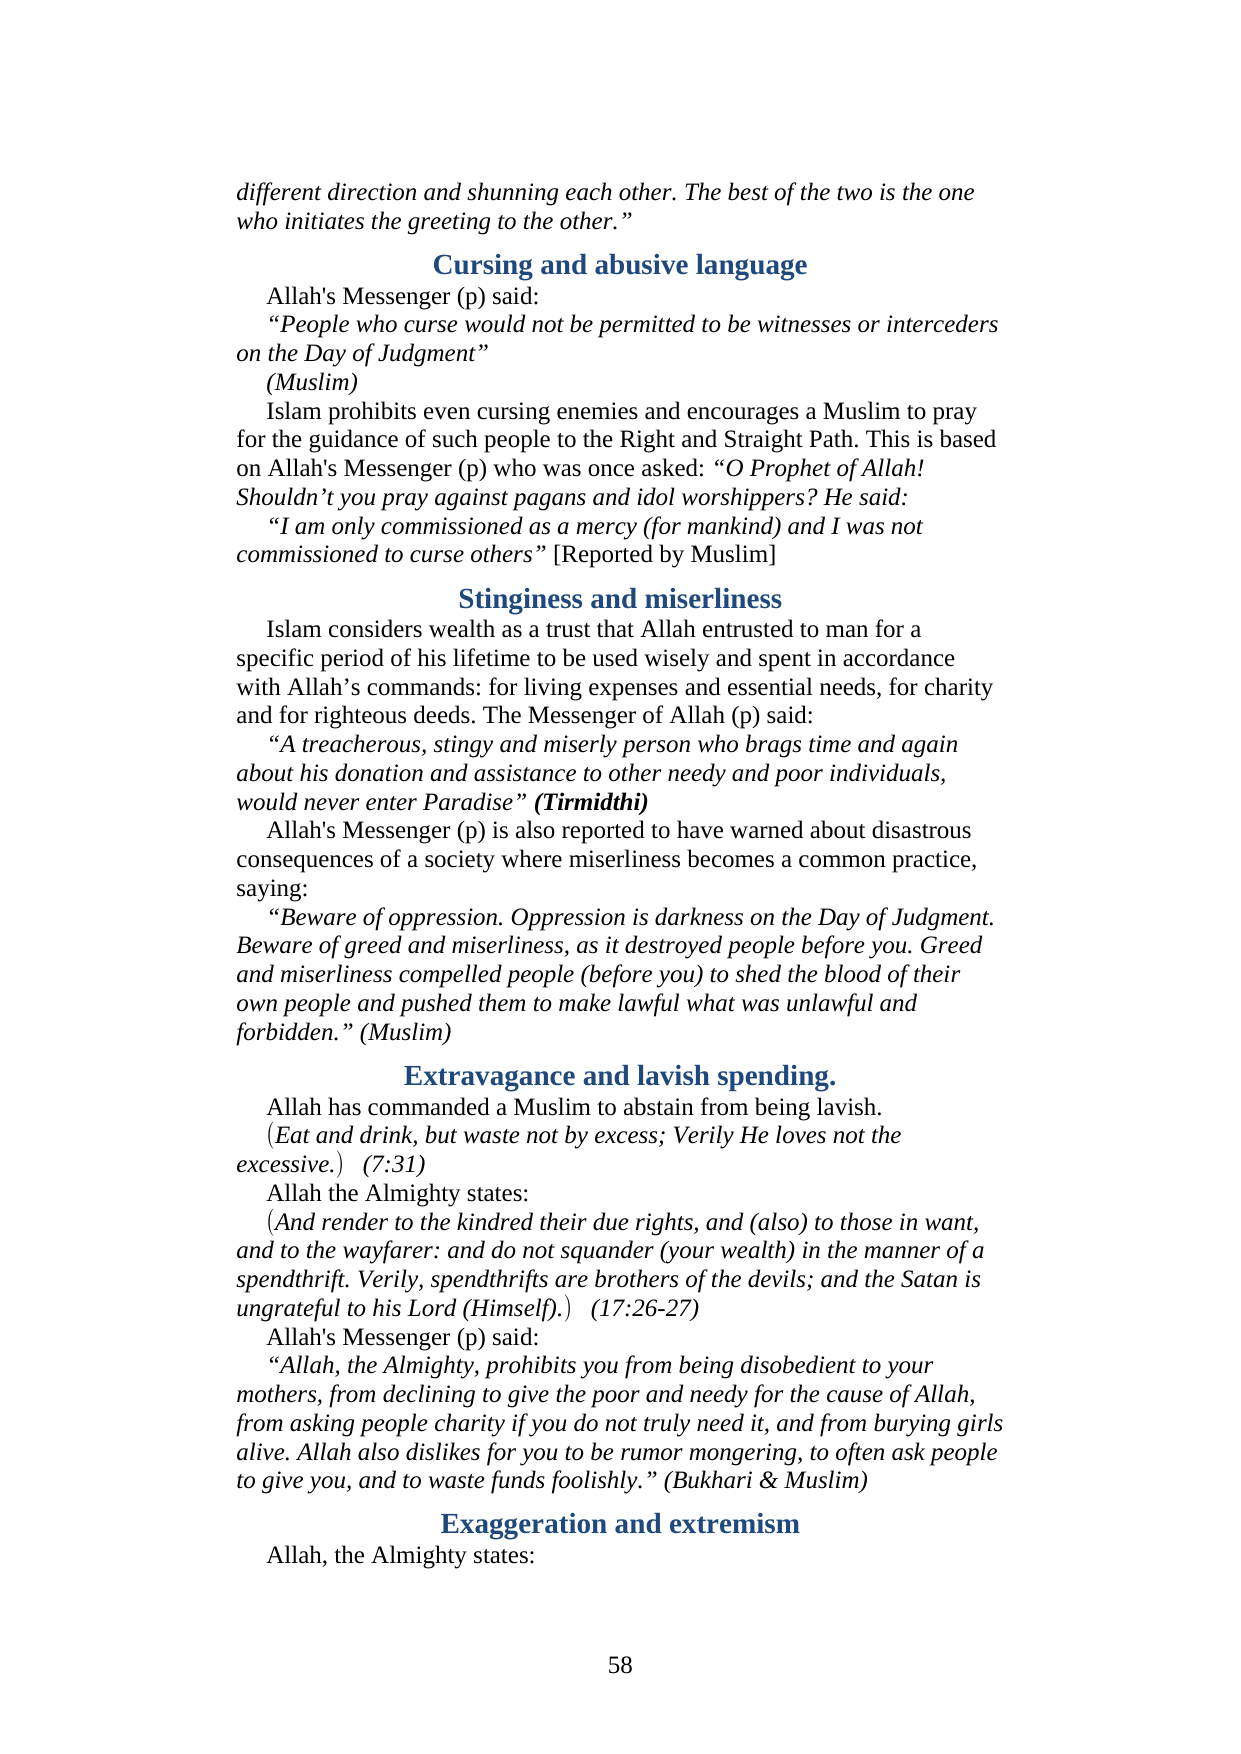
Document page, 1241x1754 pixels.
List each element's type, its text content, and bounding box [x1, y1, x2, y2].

subtitle Cursing and abusive language [236, 247, 1004, 281]
text Allah's Messenger (p) said: [236, 1322, 1004, 1350]
text “People who curse would not be permitted to be witnesses or interceders on the Day of Judgment” [236, 309, 1004, 367]
text And render to the kindred their due rights, and (also) to those in want, and to the wayfarer: and do not squander (your wealth) in the manner of a spendthrift. Verily, spendthrifts are brothers of the devils; and the Satan is ungrateful to his Lord (Himself). (17:26-27) [236, 1207, 1004, 1322]
subtitle Stinginess and miserliness [236, 581, 1004, 614]
text Allah's Messenger (p) said: [236, 281, 1004, 309]
text Eat and drink, but waste not by excess; Verily He loves not the excessive. (7:31) [236, 1120, 1004, 1178]
subtitle Extravagance and lavish spending. [236, 1058, 1004, 1092]
text Islam considers wealth as a trust that Allah entrusted to man for a specific period of his lifetime to be used wisely and spent in accordance with Allah’s commands: for living expenses and essential needs, for charity and for righteous deeds. The Messenger of Allah (p) said: [236, 614, 1004, 729]
text Allah's Messenger (p) is also reported to have warned about disastrous consequences of a society where miserliness becomes a common practice, saying: [236, 816, 1004, 902]
text (Muslim) [236, 367, 1004, 396]
text Islam prohibits even cursing enemies and encourages a Muslim to pray for the guidance of such people to the Right and Straight Path. This is based on Allah's Messenger (p) who was once asked: “O Prophet of Allah! Shouldn’t you pray against pagans and idol worshippers? He said: [236, 396, 1004, 511]
text “A treacherous, stingy and miserly person who brags time and again about his donation and assistance to other needy and poor individuals, would never enter Paradise” (Tirmidthi) [236, 729, 1004, 816]
text Allah the Almighty states: [236, 1178, 1004, 1207]
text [236, 177, 1004, 235]
text “I am only commissioned as a mercy (for mankind) and I was not commissioned to curse others” [Reported by Muslim] [236, 511, 1004, 568]
text Allah has commanded a Muslim to abstain from being lavish. [236, 1092, 1004, 1120]
subtitle Exaggeration and extremism [236, 1507, 1004, 1540]
text Allah, the Almighty states: [236, 1540, 1004, 1569]
text “Allah, the Almighty, prohibits you from being disobedient to your mothers, from declining to give the poor and needy for the cause of Allah, from asking people charity if you do not truly need it, and from burying girls alive. Allah also dislikes for you to be rumor mongering, to often ask people to give you, and to waste funds foolishly.” (Bukhari & Muslim) [236, 1350, 1004, 1494]
text “Beware of oppression. Oppression is darkness on the Day of Judgment. Beware of greed and miserliness, as it destroyed people before you. Greed and miserliness compelled people (before you) to shed the blood of their own people and pushed them to make lawful what was unlawful and forbidden.” (Muslim) [236, 902, 1004, 1046]
